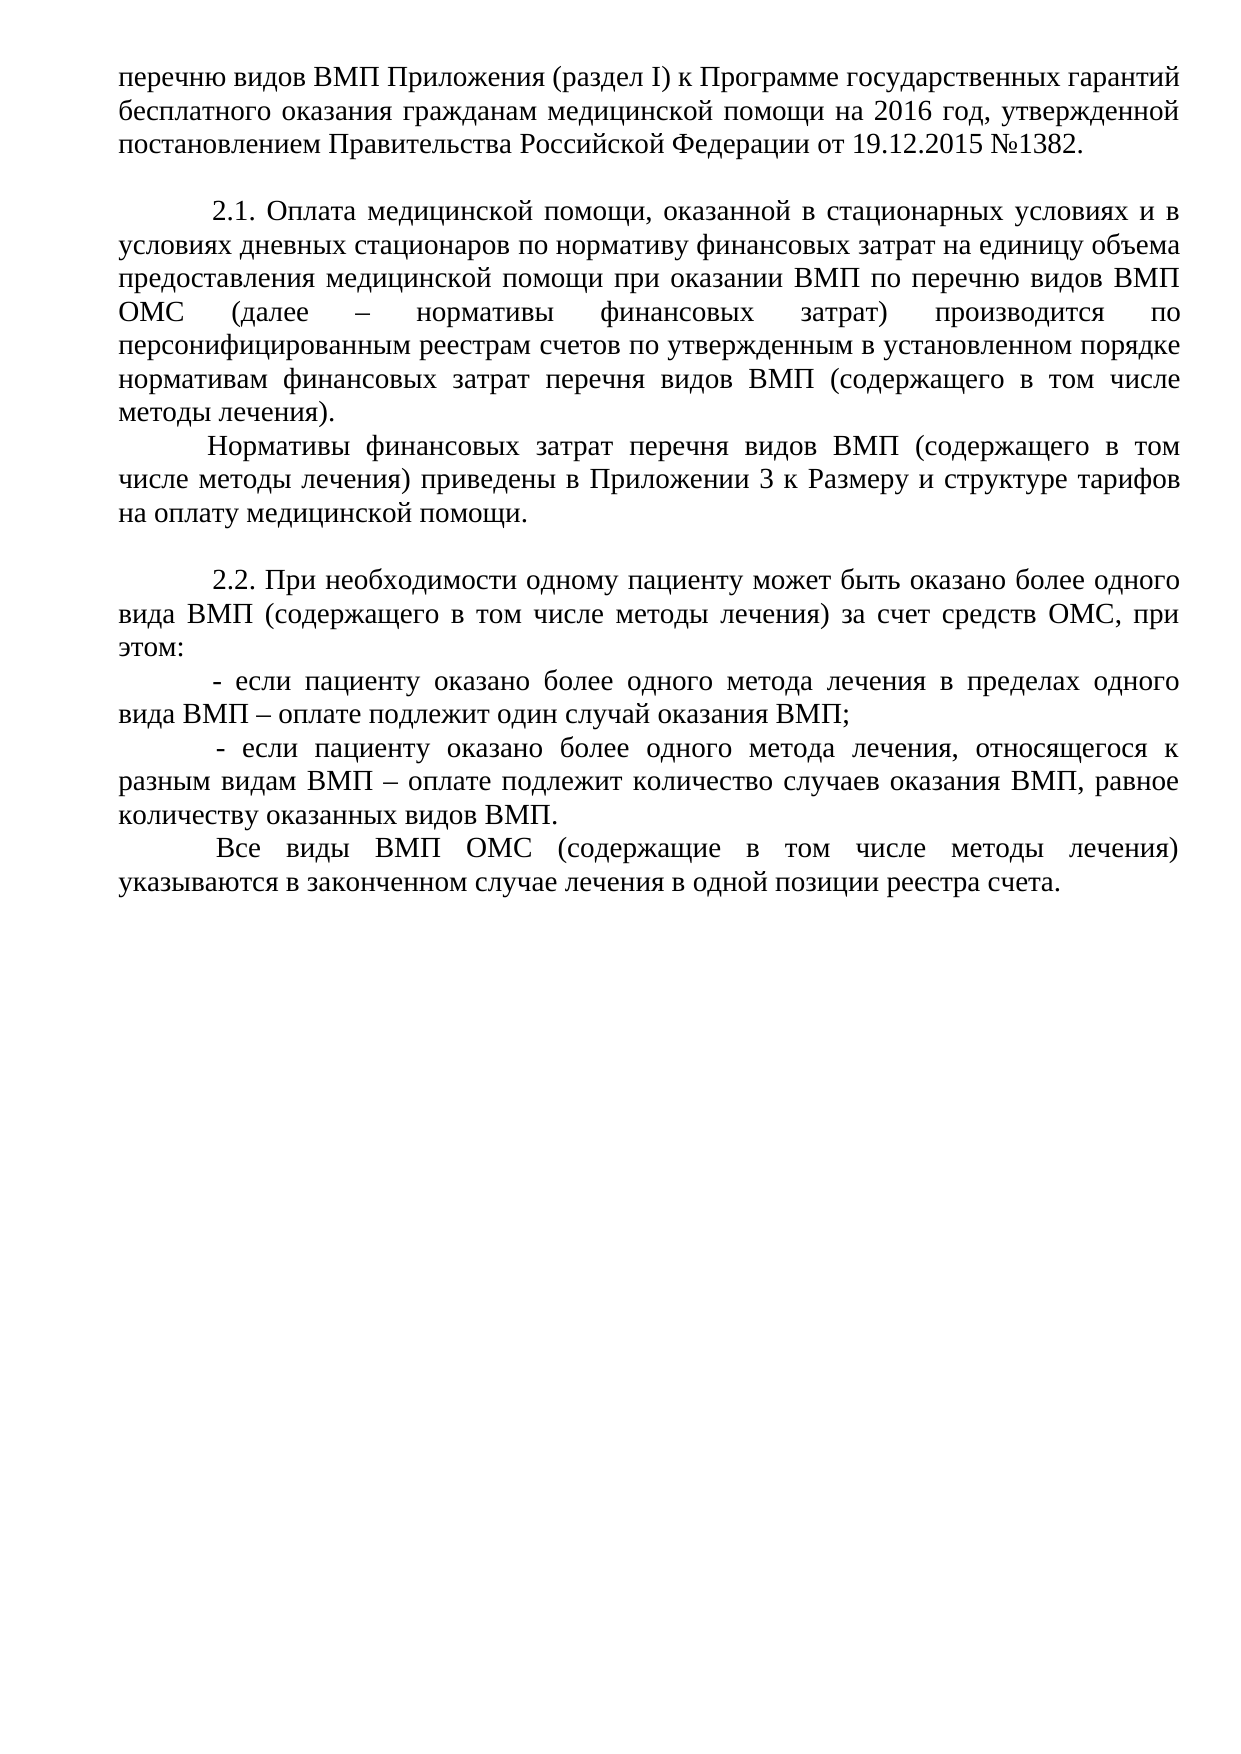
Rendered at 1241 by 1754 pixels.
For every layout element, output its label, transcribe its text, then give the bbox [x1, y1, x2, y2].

text Нормативы финансовых затрат перечня видов ВМП (содержащего в том числе методы лечения) приведены в Приложении 3 к Размеру и структуре тарифов на оплату медицинской помощи. [118, 428, 1181, 529]
text 2.1. Оплата медицинской помощи, оказанной в стационарных условиях и в условиях дневных стационаров по нормативу финансовых затрат на единицу объема предоставления медицинской помощи при оказании ВМП по перечню видов ВМП ОМС (далее – нормативы финансовых затрат) производится по персонифицированным реестрам счетов по утвержденным в установленном порядке нормативам финансовых затрат перечня видов ВМП (содержащего в том числе методы лечения). [118, 193, 1181, 428]
text - если пациенту оказано более одного метода лечения, относящегося к разным видам ВМП – оплате подлежит количество случаев оказания ВМП, равное количеству оказанных видов ВМП. [118, 730, 1180, 831]
text - если пациенту оказано более одного метода лечения в пределах одного вида ВМП – оплате подлежит один случай оказания ВМП; [118, 663, 1181, 730]
text 2.2. При необходимости одному пациенту может быть оказано более одного вида ВМП (содержащего в том числе методы лечения) за счет средств ОМС, при этом: [118, 562, 1181, 663]
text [118, 59, 1180, 160]
text Все виды ВМП ОМС (содержащие в том числе методы лечения) указываются в законченном случае лечения в одной позиции реестра счета. [118, 831, 1180, 898]
